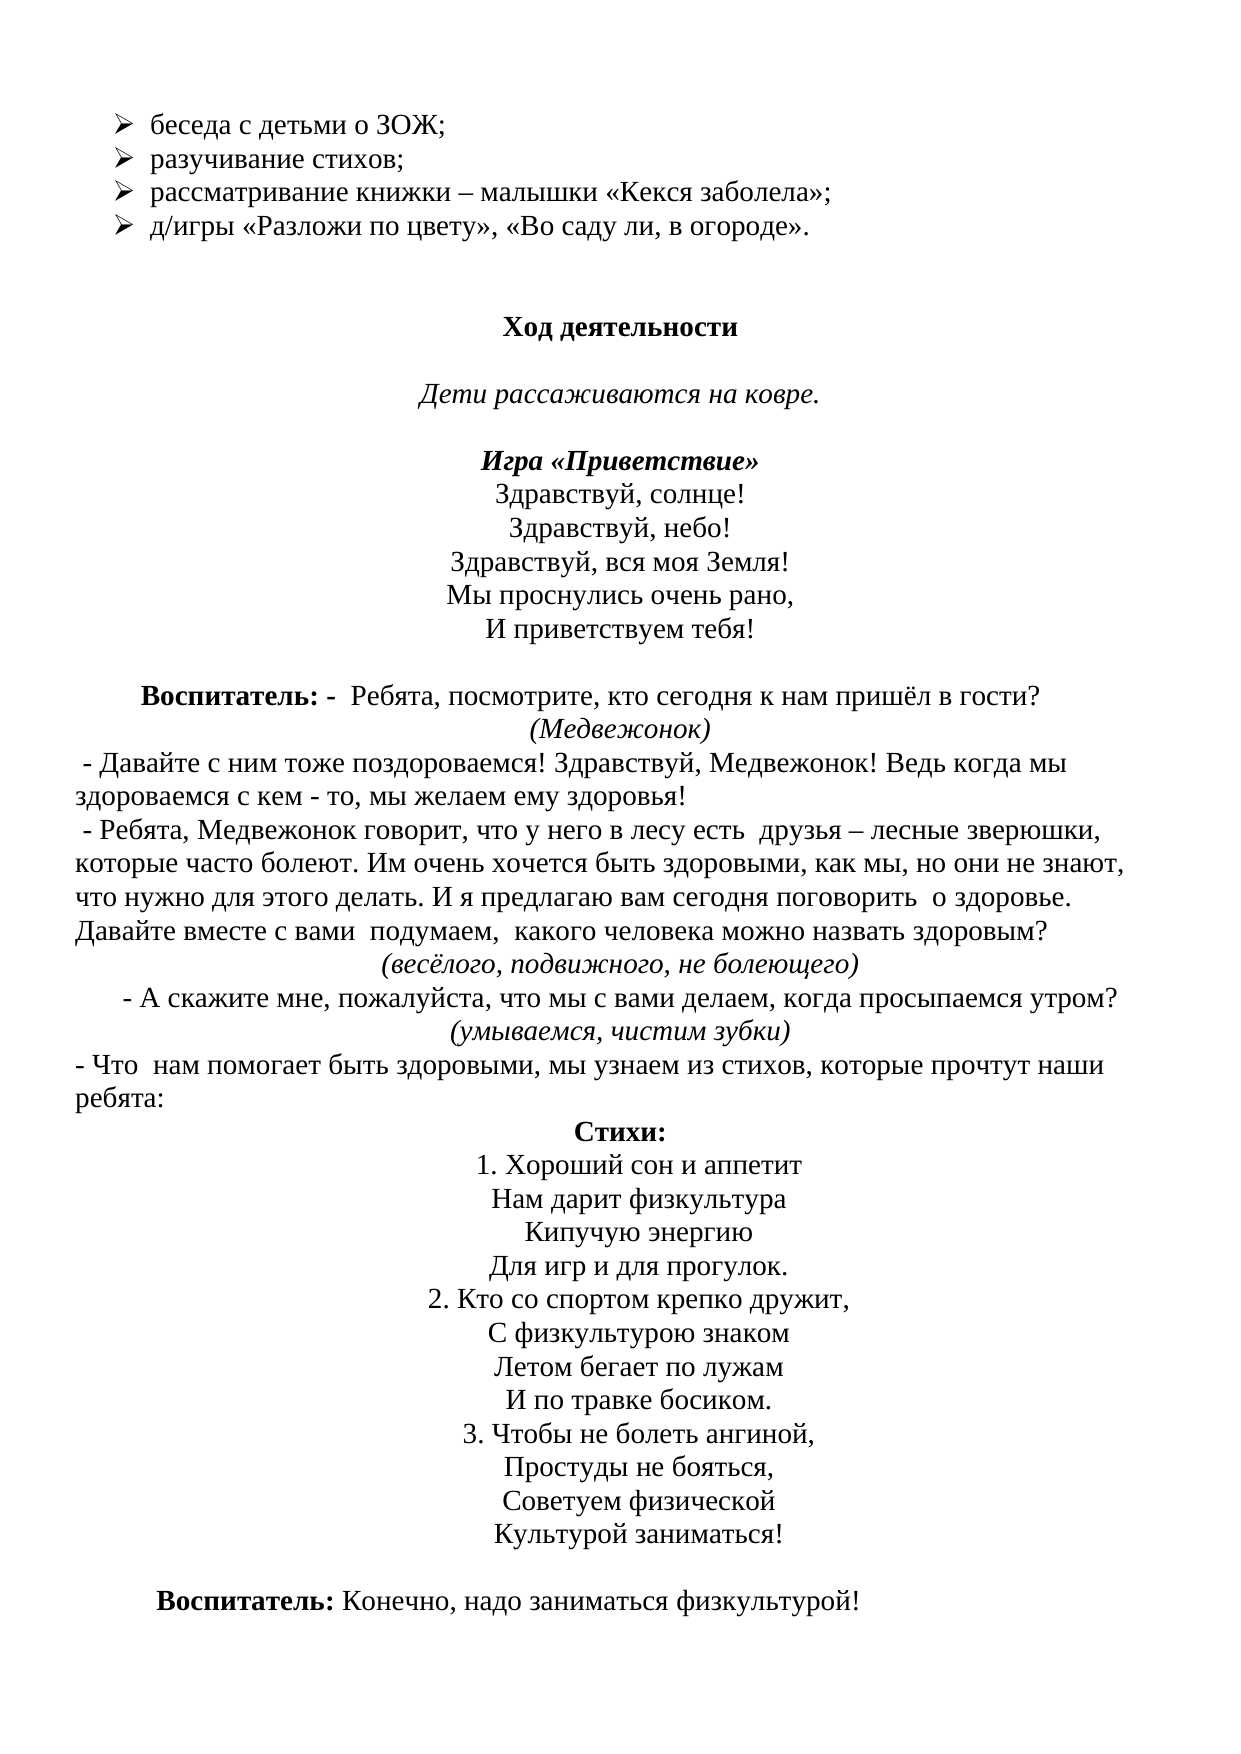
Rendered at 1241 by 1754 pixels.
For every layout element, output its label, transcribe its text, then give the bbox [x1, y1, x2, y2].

text Здравствуй, небо! [75, 510, 1165, 544]
text Стихи: [75, 1114, 1165, 1147]
text Ход деятельности [75, 309, 1165, 342]
list разучивание стихов; [112, 141, 1165, 174]
text Мы проснулись очень рано, [75, 577, 1165, 611]
text 3. Чтобы не болеть ангиной, [75, 1416, 1165, 1449]
text Простуды не бояться, [75, 1449, 1165, 1483]
text Для игр и для прогулок. [75, 1248, 1165, 1282]
text Летом бегает по лужам [75, 1349, 1165, 1382]
text Здравствуй, вся моя Земля! [75, 544, 1165, 577]
text И приветствуем тебя! [75, 611, 1165, 644]
text Кипучую энергию [75, 1214, 1165, 1248]
text Нам дарит физкультура [75, 1181, 1165, 1214]
text Культурой заниматься! [75, 1516, 1165, 1550]
text Дети рассаживаются на ковре. [75, 376, 1165, 409]
text (Медвежонок) [75, 711, 1165, 745]
text Здравствуй, солнце! [75, 477, 1165, 510]
text - Что нам помогает быть здоровыми, мы узнаем из стихов, которые прочтут наши ребята: [75, 1047, 1165, 1114]
text С физкультурою знаком [75, 1315, 1165, 1349]
text - Давайте с ним тоже поздороваемся! Здравствуй, Медвежонок! Ведь когда мы здороваемся с кем - то, мы желаем ему здоровья! [75, 745, 1165, 812]
text Советуем физической [75, 1483, 1165, 1516]
list беседа с детьми о ЗОЖ; [112, 107, 1165, 141]
list рассматривание книжки – малышки «Кекся заболела»; [112, 174, 1165, 208]
text Воспитатель: - Ребята, посмотрите, кто сегодня к нам пришёл в гости? [75, 678, 1165, 711]
text - А скажите мне, пожалуйста, что мы с вами делаем, когда просыпаемся утром? (умываемся, чистим зубки) [75, 980, 1165, 1047]
text И по травке босиком. [75, 1382, 1165, 1416]
list д/игры «Разложи по цвету», «Во саду ли, в огороде». [112, 208, 1165, 242]
text Игра «Приветствие» [75, 443, 1165, 477]
text Воспитатель: Конечно, надо заниматься физкультурой! [75, 1583, 1165, 1617]
text (весёлого, подвижного, не болеющего) [75, 946, 1165, 980]
text 1. Хороший сон и аппетит [75, 1147, 1165, 1181]
text - Ребята, Медвежонок говорит, что у него в лесу есть друзья – лесные зверюшки, которые часто болеют. Им очень хочется быть здоровыми, как мы, но они не знают, что нужно для этого делать. И я предлагаю вам сегодня поговорить о здоровье. Давайте вместе с вами подумаем, какого человека можно назвать здоровым? [75, 812, 1165, 946]
text 2. Кто со спортом крепко дружит, [75, 1282, 1165, 1315]
